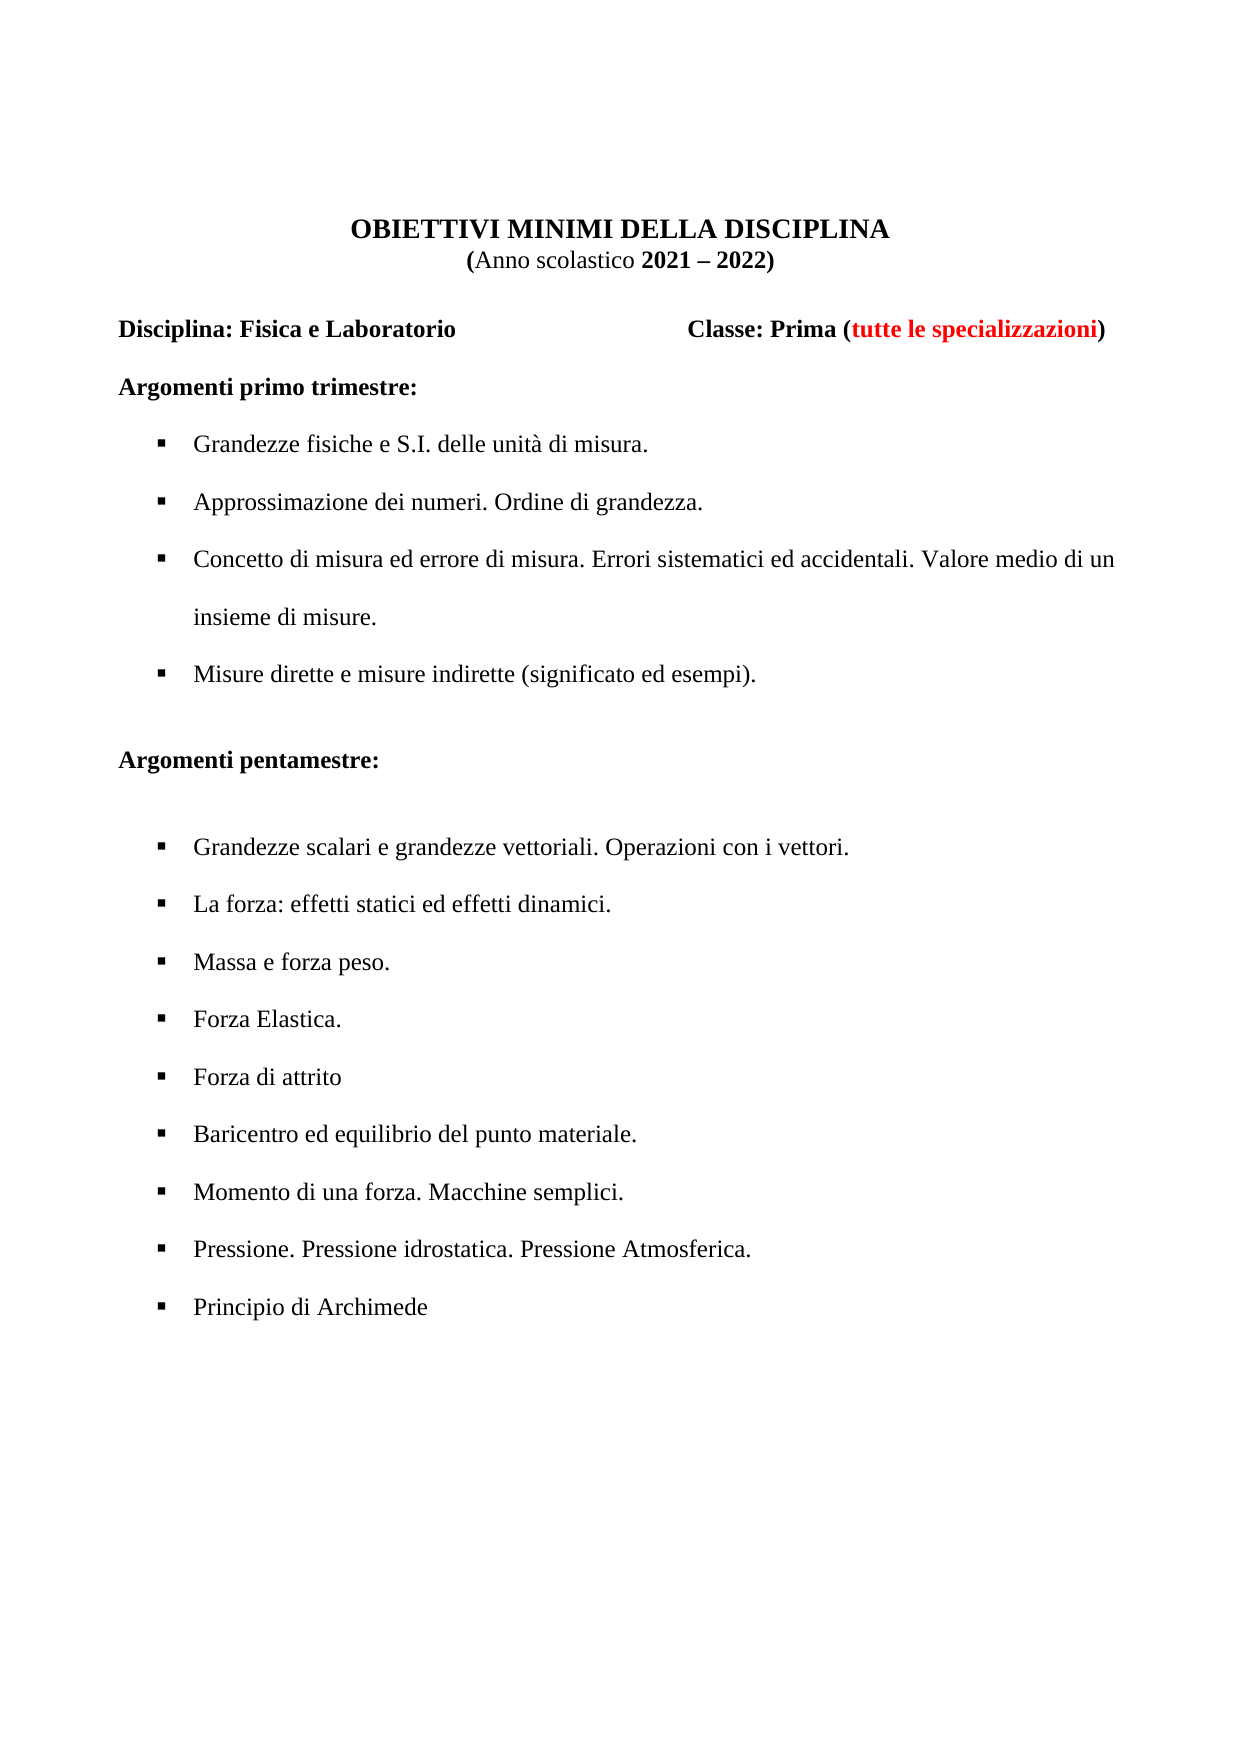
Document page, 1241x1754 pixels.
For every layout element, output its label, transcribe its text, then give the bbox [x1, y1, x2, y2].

text OBIETTIVI MINIMI DELLA DISCIPLINA [118, 212, 1122, 245]
list Momento di una forza. Macchine semplici. [156, 1177, 1122, 1206]
subtitle (Anno scolastico 2021 – 2022) [118, 245, 1122, 274]
list Pressione. Pressione idrostatica. Pressione Atmosferica. [156, 1234, 1122, 1263]
list Grandezze scalari e grandezze vettoriali. Operazioni con i vettori. [156, 832, 1122, 861]
list Forza di attrito [156, 1062, 1122, 1091]
list Forza Elastica. [156, 1004, 1122, 1033]
list Concetto di misura ed errore di misura. Errori sistematici ed accidentali. Valore medio di un insieme di misure. [156, 544, 1122, 631]
list Misure dirette e misure indirette (significato ed esempi). [156, 659, 1122, 688]
list Baricentro ed equilibrio del punto materiale. [156, 1119, 1122, 1148]
text Disciplina: Fisica e Laboratorio Classe: Prima (tutte le specializzazioni) [118, 314, 1122, 343]
list Principio di Archimede [156, 1292, 1122, 1321]
text Argomenti pentamestre: [118, 746, 1122, 774]
list Grandezze fisiche e S.I. delle unità di misura. [156, 429, 1122, 458]
text Argomenti primo trimestre: [118, 372, 1122, 401]
list La forza: effetti statici ed effetti dinamici. [156, 889, 1122, 918]
list Approssimazione dei numeri. Ordine di grandezza. [156, 487, 1122, 516]
list Massa e forza peso. [156, 947, 1122, 976]
